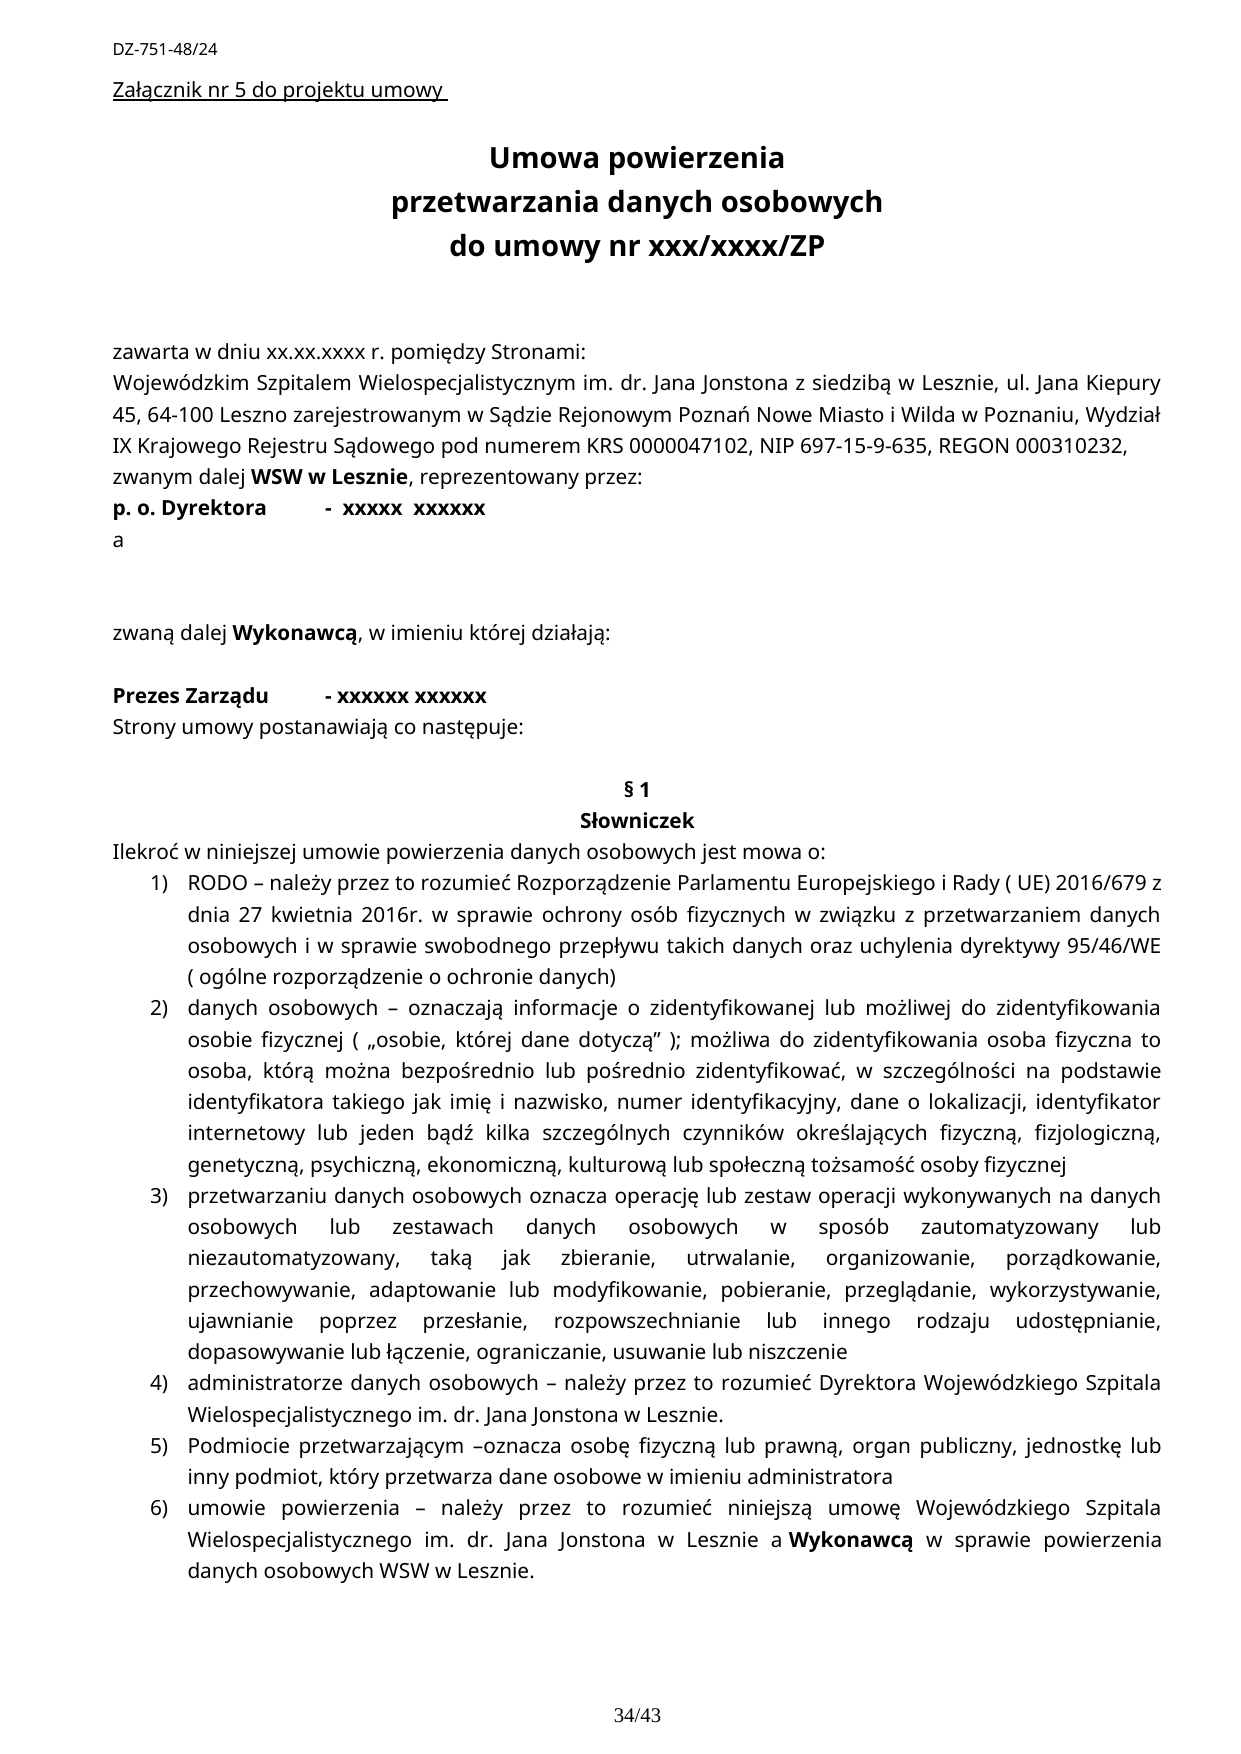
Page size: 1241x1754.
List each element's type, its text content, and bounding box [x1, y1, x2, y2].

list Podmiocie przetwarzającym –oznacza osobę fizyczną lub prawną, organ publiczny, jednostkę lub inny podmiot, który przetwarza dane osobowe w imieniu administratora [150, 1431, 1162, 1491]
text § 1 [112, 775, 1162, 803]
text Prezes Zarządu - xxxxxx xxxxxx [112, 681, 1162, 709]
list administratorze danych osobowych – należy przez to rozumieć Dyrektora Wojewódzkiego Szpitala Wielospecjalistycznego im. dr. Jana Jonstona w Lesznie. [150, 1368, 1162, 1428]
text a [112, 525, 1162, 553]
text Wojewódzkim Szpitalem Wielospecjalistycznym im. dr. Jana Jonstona z siedzibą w Lesznie, ul. Jana Kiepury 45, 64-100 Leszno zarejestrowanym w Sądzie Rejonowym Poznań Nowe Miasto i Wilda w Poznaniu, Wydział IX Krajowego Rejestru Sądowego pod numerem KRS 0000047102, NIP 697-15-9-635, REGON 000310232, [112, 368, 1162, 459]
text zawarta w dniu xx.xx.xxxx r. pomiędzy Stronami: [112, 337, 1162, 366]
text Umowa powierzenia [112, 137, 1162, 177]
text Strony umowy postanawiają co następuje: [112, 712, 1162, 741]
text przetwarzania danych osobowych [112, 181, 1162, 221]
text zwanym dalej WSW w Lesznie, reprezentowany przez: [112, 462, 1162, 491]
text Załącznik nr 5 do projektu umowy [112, 75, 1162, 103]
text Ilekroć w niniejszej umowie powierzenia danych osobowych jest mowa o: [112, 837, 1162, 866]
text zwaną dalej Wykonawcą, w imieniu której działają: [112, 618, 1162, 647]
list RODO – należy przez to rozumieć Rozporządzenie Parlamentu Europejskiego i Rady ( UE) 2016/679 z dnia 27 kwietnia 2016r. w sprawie ochrony osób fizycznych w związku z przetwarzaniem danych osobowych i w sprawie swobodnego przepływu takich danych oraz uchylenia dyrektywy 95/46/WE ( ogólne rozporządzenie o ochronie danych) [150, 868, 1162, 991]
list umowie powierzenia – należy przez to rozumieć niniejszą umowę Wojewódzkiego Szpitala Wielospecjalistycznego im. dr. Jana Jonstona w Lesznie a Wykonawcą w sprawie powierzenia danych osobowych WSW w Lesznie. [150, 1493, 1162, 1584]
list przetwarzaniu danych osobowych oznacza operację lub zestaw operacji wykonywanych na danych osobowych lub zestawach danych osobowych w sposób zautomatyzowany lub niezautomatyzowany, taką jak zbieranie, utrwalanie, organizowanie, porządkowanie, przechowywanie, adaptowanie lub modyfikowanie, pobieranie, przeglądanie, wykorzystywanie, ujawnianie poprzez przesłanie, rozpowszechnianie lub innego rodzaju udostępnianie, dopasowywanie lub łączenie, ograniczanie, usuwanie lub niszczenie [150, 1181, 1162, 1366]
text Słowniczek [112, 806, 1162, 834]
list danych osobowych – oznaczają informacje o zidentyfikowanej lub możliwej do zidentyfikowania osobie fizycznej ( „osobie, której dane dotyczą” ); możliwa do zidentyfikowania osoba fizyczna to osoba, którą można bezpośrednio lub pośrednio zidentyfikować, w szczególności na podstawie identyfikatora takiego jak imię i nazwisko, numer identyfikacyjny, dane o lokalizacji, identyfikator internetowy lub jeden bądź kilka szczególnych czynników określających fizyczną, fizjologiczną, genetyczną, psychiczną, ekonomiczną, kulturową lub społeczną tożsamość osoby fizycznej [150, 993, 1162, 1178]
text do umowy nr xxx/xxxx/ZP [112, 225, 1162, 264]
text p. o. Dyrektora - xxxxx xxxxxx [112, 493, 1162, 522]
